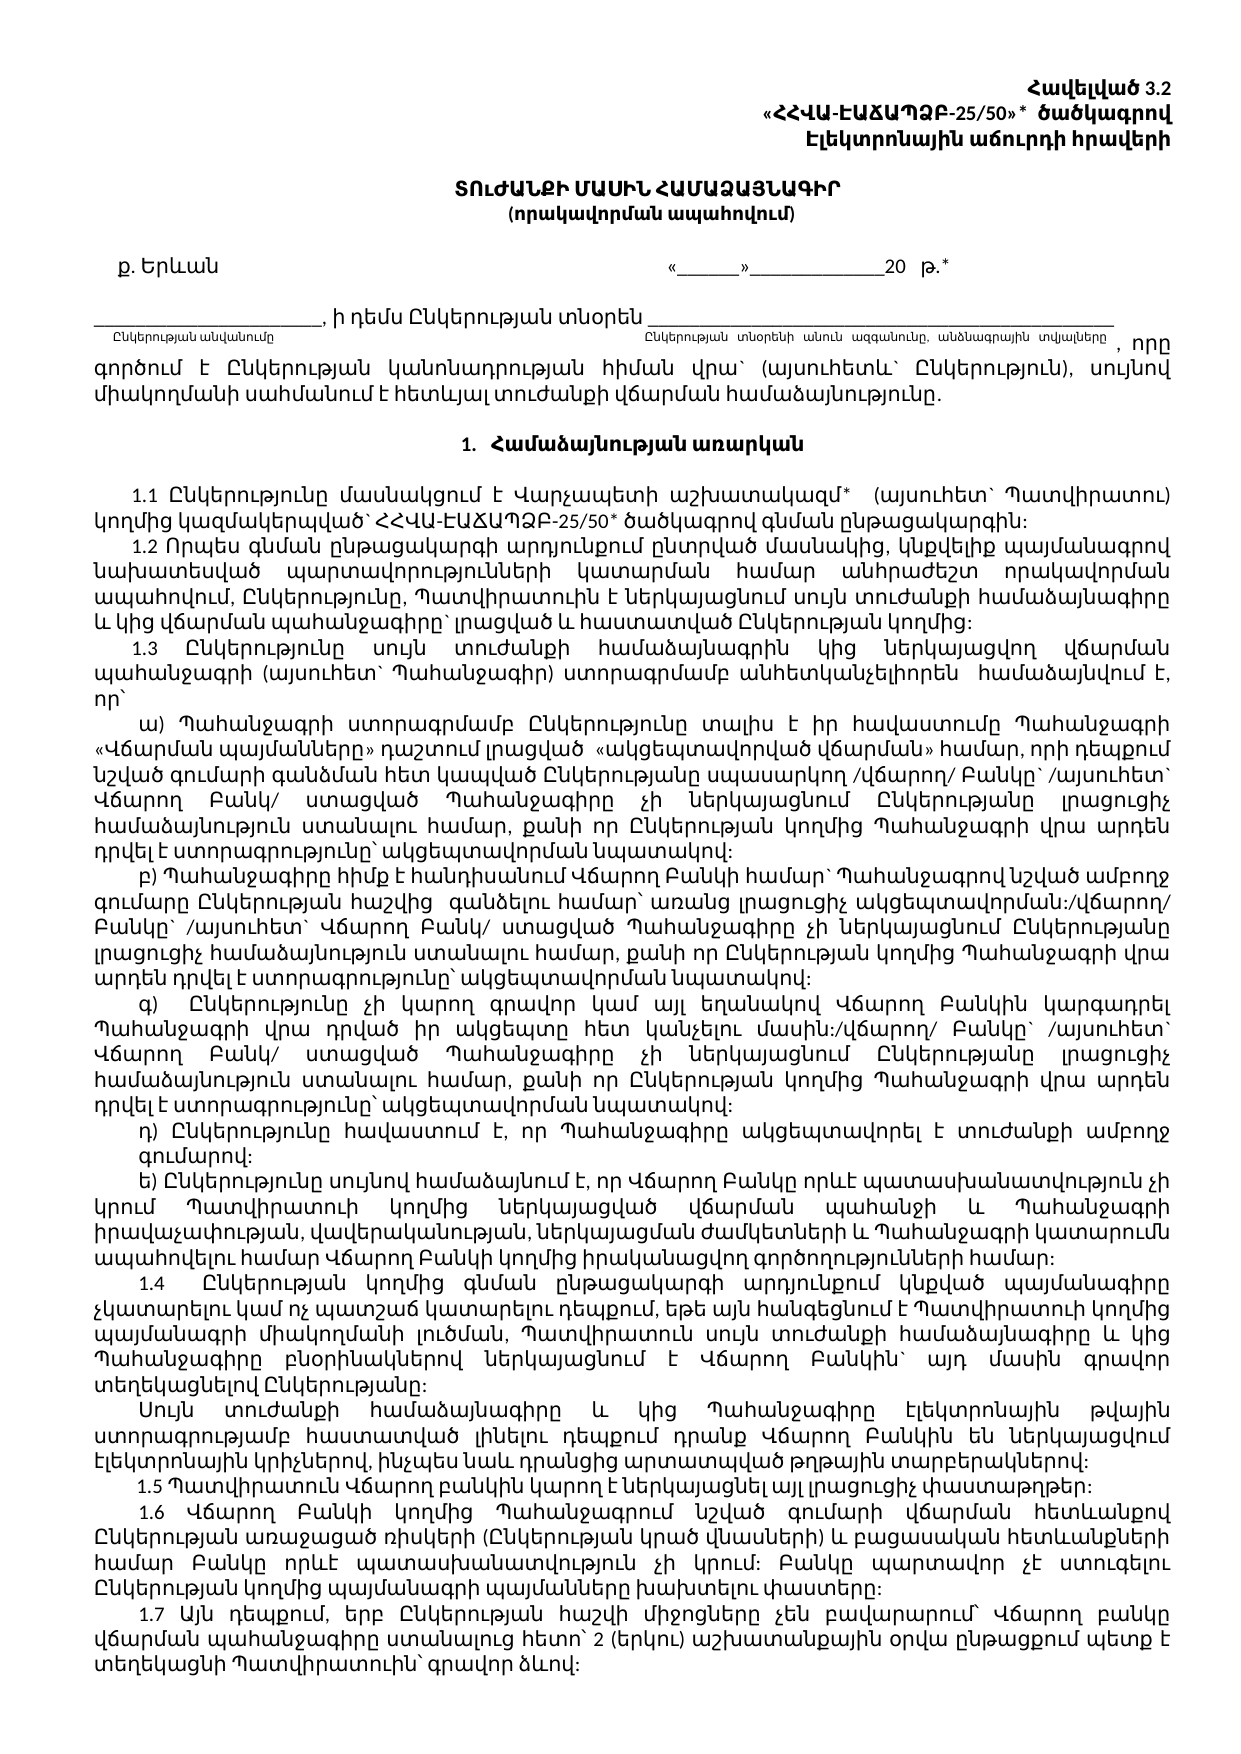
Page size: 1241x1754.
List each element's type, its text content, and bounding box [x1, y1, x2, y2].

text ե) Ընկերությունը սույնով համաձայնում է, որ Վճարող Բանկը որևէ պատասխանատվություն չի կրում Պատվիրատուի կողմից ներկայացված վճարման պահանջի և Պահանջագրի իրավաչափության, վավերականության, ներկայացման ժամկետների և Պահանջագրի կատարումն ապահովելու համար Վճարող Բանկի կողմից իրականացվող գործողությունների համար: [94, 1169, 1171, 1270]
text «ՀՀՎԱ-ԷԱՃԱՊՁԲ-25/50»* ծածկագրով [94, 100, 1171, 126]
text 1.1 Ընկերությունը մասնակցում է Վարչապետի աշխատակազմ* (այսուհետ` Պատվիրատու) կողմից կազմակերպված` ՀՀՎԱ-ԷԱՃԱՊՁԲ-25/50* ծածկագրով գնման ընթացակարգին: [94, 482, 1171, 533]
text ՏՈւԺԱՆՔԻ ՄԱՍԻՆ ՀԱՄԱՁԱՅՆԱԳԻՐ [94, 177, 1171, 202]
text 1.6 Վճարող Բանկի կողմից Պահանջագրում նշված գումարի վճարման հետևանքով Ընկերության առաջացած ռիսկերի (Ընկերության կրած վնասների) և բացասական հետևանքների համար Բանկը որևէ պատասխանատվություն չի կրում: Բանկը պարտավոր չէ ստուգելու Ընկերության կողմից պայմանագրի պայմանները խախտելու փաստերը: [94, 1499, 1171, 1601]
text 1.4 Ընկերության կողմից գնման ընթացակարգի արդյունքում կնքված պայմանագիրը չկատարելու կամ ոչ պատշաճ կատարելու դեպքում, եթե այն հանգեցնում է Պատվիրատուի կողմից պայմանագրի միակողմանի լուծման, Պատվիրատուն սույն տուժանքի համաձայնագիրը և կից Պահանջագիրը բնօրինակներով ներկայացնում է Վճարող Բանկին` այդ մասին գրավոր տեղեկացնելով Ընկերությանը: [94, 1270, 1171, 1397]
text Էլեկտրոնային աճուրդի հրավերի [94, 126, 1171, 151]
text Հավելված 3.2 [94, 75, 1171, 100]
text (որակավորման ապահովում) [94, 202, 1171, 225]
text ք. Երևան «______»_____________20 թ.* [94, 254, 1171, 279]
text 1.2 Որպես գնման ընթացակարգի արդյունքում ընտրված մասնակից, կնքվելիք պայմանագրով նախատեսված պարտավորությունների կատարման համար անհրաժեշտ որակավորման ապահովում, Ընկերությունը, Պատվիրատուին է ներկայացնում սույն տուժանքի համաձայնագիրը և կից վճարման պահանջագիրը` լրացված և հաստատված Ընկերության կողմից: [94, 533, 1171, 635]
text դ) Ընկերությունը հավաստում է, որ Պահանջագիրը ակցեպտավորել է տուժանքի ամբողջ գումարով: [138, 1118, 1171, 1169]
text 1.3 Ընկերությունը սույն տուժանքի համաձայնագրին կից ներկայացվող վճարման պահանջագրի (այսուհետ` Պահանջագիր) ստորագրմամբ անհետկանչելիորեն համաձայնվում է, որ՝ [94, 635, 1171, 711]
text 1. Համաձայնության առարկան [94, 432, 1171, 457]
text Սույն տուժանքի համաձայնագիրը և կից Պահանջագիրը էլեկտրոնային թվային ստորագրությամբ հաստատված լինելու դեպքում դրանք Վճարող Բանկին են ներկայացվում էլեկտրոնային կրիչներով, ինչպես նաև դրանցից արտատպված թղթային տարբերակներով: [94, 1397, 1171, 1474]
text Ընկերության անվանումը Ընկերության տնօրենի անուն ազգանունը, անձնագրային տվյալները , որը գործում է Ընկերության կանոնադրության հիման վրա` (այսուհետև` Ընկերություն), սույնով միակողմանի սահմանում է հետևյալ տուժանքի վճարման համաձայնությունը. [94, 330, 1171, 406]
text բ) Պահանջագիրը հիմք է հանդիսանում Վճարող Բանկի համար` Պահանջագրով նշված ամբողջ գումարը Ընկերության հաշվից գանձելու համար՝ առանց լրացուցիչ ակցեպտավորման:/վճարող/ Բանկը` /այսուհետ` Վճարող Բանկ/ ստացված Պահանջագիրը չի ներկայացնում Ընկերությանը լրացուցիչ համաձայնություն ստանալու համար, քանի որ Ընկերության կողմից Պահանջագրի վրա արդեն դրվել է ստորագրությունը՝ ակցեպտավորման նպատակով: [94, 864, 1171, 991]
text 1.7 Այն դեպքում, երբ Ընկերության հաշվի միջոցները չեն բավարարում՝ Վճարող բանկը վճարման պահանջագիրը ստանալուց հետո՝ 2 (երկու) աշխատանքային օրվա ընթացքում պետք է տեղեկացնի Պատվիրատուին՝ գրավոր ձևով: [94, 1601, 1171, 1677]
text ա) Պահանջագրի ստորագրմամբ Ընկերությունը տալիս է իր հավաստումը Պահանջագրի «Վճարման պայմանները» դաշտում լրացված «ակցեպտավորված վճարման» համար, որի դեպքում նշված գումարի գանձման հետ կապված Ընկերությանը սպասարկող /վճարող/ Բանկը` /այսուհետ` Վճարող Բանկ/ ստացված Պահանջագիրը չի ներկայացնում Ընկերությանը լրացուցիչ համաձայնություն ստանալու համար, քանի որ Ընկերության կողմից Պահանջագրի վրա արդեն դրվել է ստորագրությունը՝ ակցեպտավորման նպատակով: [94, 711, 1171, 864]
text գ) Ընկերությունը չի կարող գրավոր կամ այլ եղանակով Վճարող Բանկին կարգադրել Պահանջագրի վրա դրված իր ակցեպտը հետ կանչելու մասին:/վճարող/ Բանկը` /այսուհետ` Վճարող Բանկ/ ստացված Պահանջագիրը չի ներկայացնում Ընկերությանը լրացուցիչ համաձայնություն ստանալու համար, քանի որ Ընկերության կողմից Պահանջագրի վրա արդեն դրվել է ստորագրությունը՝ ակցեպտավորման նպատակով: [94, 991, 1171, 1118]
text ______________________, ի դեմս Ընկերության տնօրեն _____________________________________________ [94, 304, 1171, 330]
text 1.5 Պատվիրատուն Վճարող բանկին կարող է ներկայացնել այլ լրացուցիչ փաստաթղթեր: [94, 1474, 1171, 1499]
